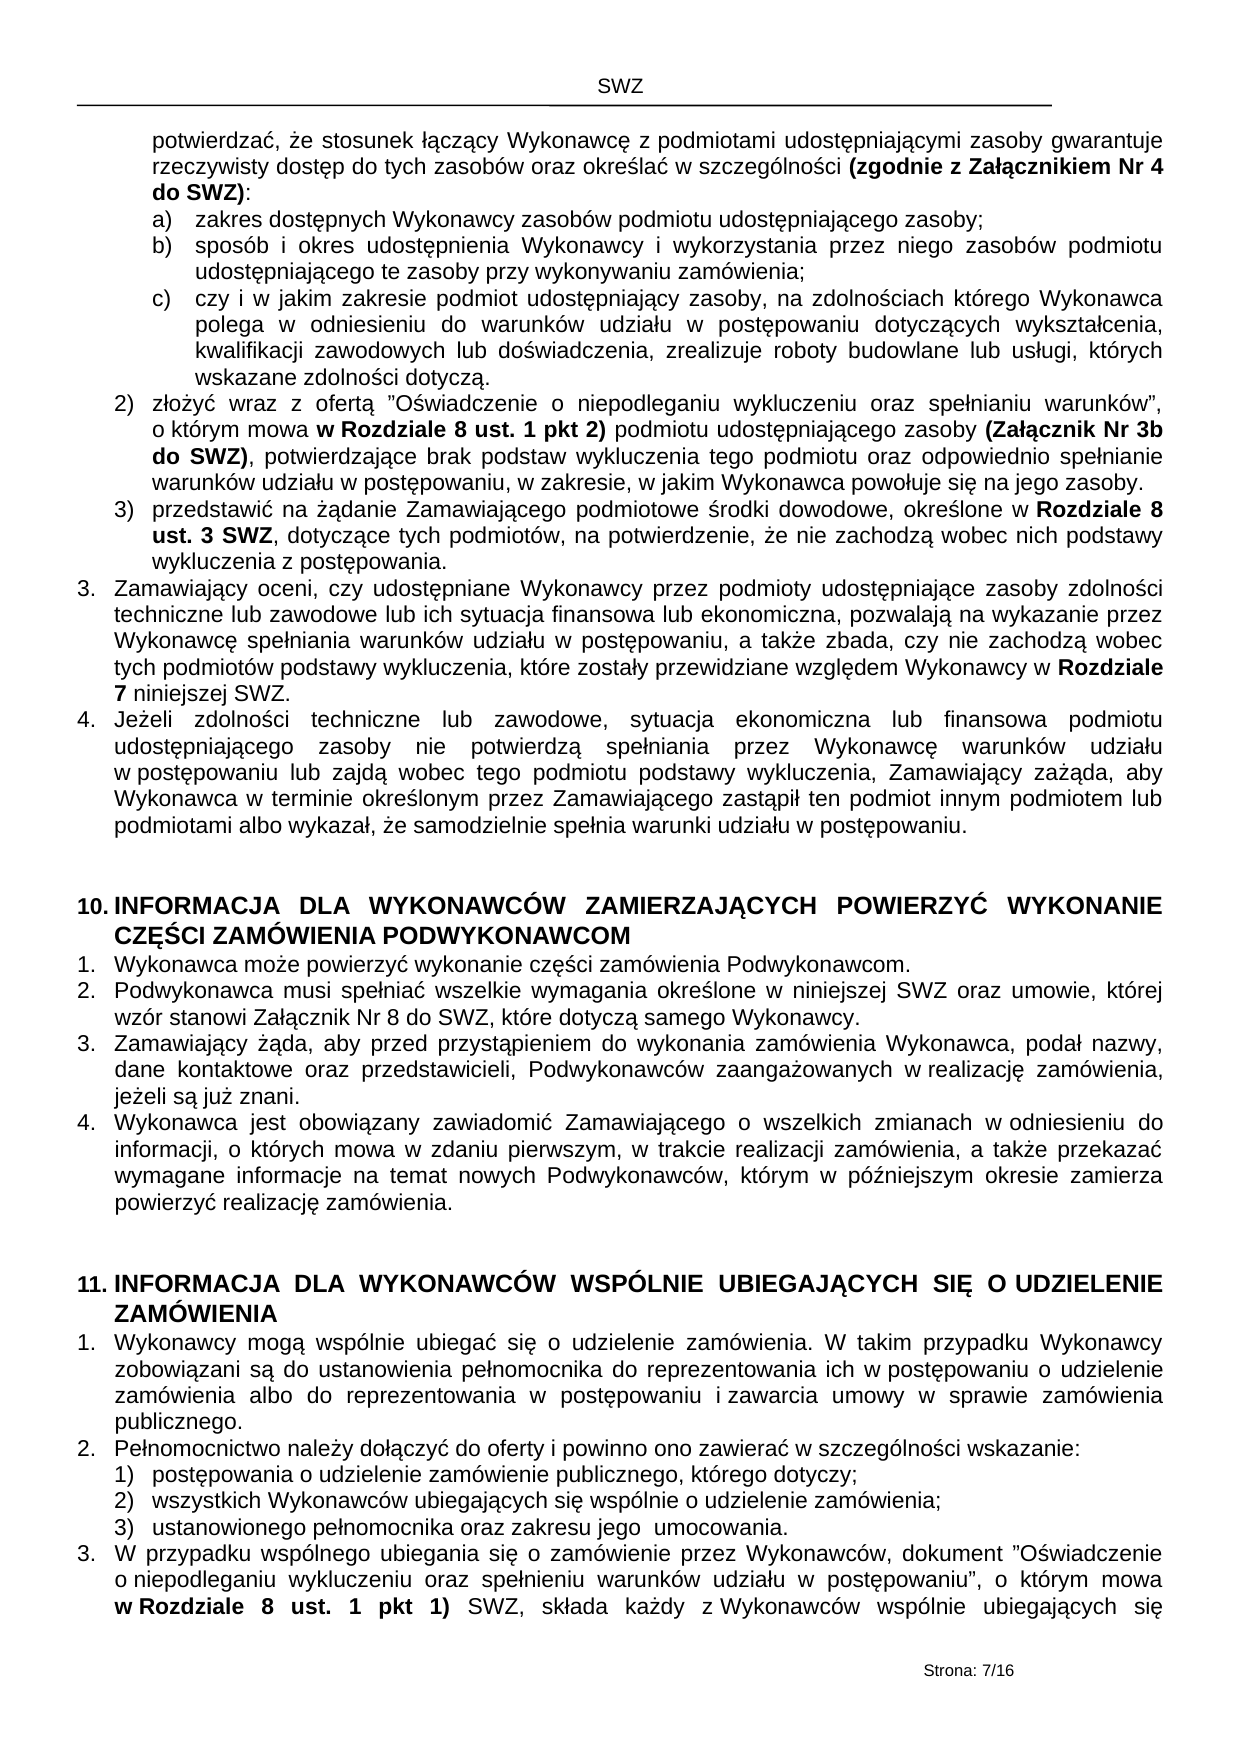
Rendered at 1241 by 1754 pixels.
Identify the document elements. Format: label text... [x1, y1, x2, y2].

subtitle Pełnomocnictwo należy dołączyć do oferty i powinno ono zawierać w szczególności wskazanie: [77, 1434, 1163, 1461]
subtitle złożyć wraz z ofertą ”Oświadczenie o niepodleganiu wykluczeniu oraz spełnianiu warunków”, o którym mowa w Rozdziale 8 ust. 1 pkt 2) podmiotu udostępniającego zasoby (Załącznik Nr 3b do SWZ), potwierdzające brak podstaw wykluczenia tego podmiotu oraz odpowiednio spełnianie warunków udziału w postępowaniu, w zakresie, w jakim Wykonawca powołuje się na jego zasoby. [114, 390, 1163, 496]
subtitle czy i w jakim zakresie podmiot udostępniający zasoby, na zdolnościach którego Wykonawca polega w odniesieniu do warunków udziału w postępowaniu dotyczących wykształcenia, kwalifikacji zawodowych lub doświadczenia, zrealizuje roboty budowlane lub usługi, których wskazane zdolności dotyczą. [152, 285, 1163, 390]
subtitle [77, 1540, 1163, 1619]
subtitle ustanowionego pełnomocnika oraz zakresu jego umocowania. [114, 1514, 1163, 1540]
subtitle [114, 127, 1163, 206]
subtitle postępowania o udzielenie zamówienie publicznego, którego dotyczy; [114, 1461, 1163, 1487]
subtitle Wykonawca może powierzyć wykonanie części zamówienia Podwykonawcom. [77, 951, 1163, 977]
subtitle Zamawiający żąda, aby przed przystąpieniem do wykonania zamówienia Wykonawca, podał nazwy, dane kontaktowe oraz przedstawicieli, Podwykonawców zaangażowanych w realizację zamówienia, jeżeli są już znani. [77, 1030, 1163, 1109]
subtitle wszystkich Wykonawców ubiegających się wspólnie o udzielenie zamówienia; [114, 1487, 1163, 1514]
subtitle sposób i okres udostępnienia Wykonawcy i wykorzystania przez niego zasobów podmiotu udostępniającego te zasoby przy wykonywaniu zamówienia; [152, 232, 1163, 285]
subtitle INFORMACJA DLA WYKONAWCÓW WSPÓLNIE UBIEGAJĄCYCH SIĘ O UDZIELENIE ZAMÓWIENIA [77, 1269, 1163, 1328]
subtitle Wykonawcy mogą wspólnie ubiegać się o udzielenie zamówienia. W takim przypadku Wykonawcy zobowiązani są do ustanowienia pełnomocnika do reprezentowania ich w postępowaniu o udzielenie zamówienia albo do reprezentowania w postępowaniu i zawarcia umowy w sprawie zamówienia publicznego. [77, 1329, 1163, 1434]
subtitle Zamawiający oceni, czy udostępniane Wykonawcy przez podmioty udostępniające zasoby zdolności techniczne lub zawodowe lub ich sytuacja finansowa lub ekonomiczna, pozwalają na wykazanie przez Wykonawcę spełniania warunków udziału w postępowaniu, a także zbada, czy nie zachodzą wobec tych podmiotów podstawy wykluczenia, które zostały przewidziane względem Wykonawcy w Rozdziale 7 niniejszej SWZ. [77, 574, 1163, 706]
subtitle Jeżeli zdolności techniczne lub zawodowe, sytuacja ekonomiczna lub finansowa podmiotu udostępniającego zasoby nie potwierdzą spełniania przez Wykonawcę warunków udziału w postępowaniu lub zajdą wobec tego podmiotu podstawy wykluczenia, Zamawiający zażąda, aby Wykonawca w terminie określonym przez Zamawiającego zastąpił ten podmiot innym podmiotem lub podmiotami albo wykazał, że samodzielnie spełnia warunki udziału w postępowaniu. [77, 706, 1163, 838]
subtitle Podwykonawca musi spełniać wszelkie wymagania określone w niniejszej SWZ oraz umowie, której wzór stanowi Załącznik Nr 8 do SWZ, które dotyczą samego Wykonawcy. [77, 977, 1163, 1030]
subtitle zakres dostępnych Wykonawcy zasobów podmiotu udostępniającego zasoby; [152, 206, 1163, 232]
subtitle INFORMACJA DLA WYKONAWCÓW ZAMIERZAJĄCYCH POWIERZYĆ WYKONANIE CZĘŚCI ZAMÓWIENIA PODWYKONAWCOM [77, 891, 1163, 950]
subtitle przedstawić na żądanie Zamawiającego podmiotowe środki dowodowe, określone w Rozdziale 8 ust. 3 SWZ, dotyczące tych podmiotów, na potwierdzenie, że nie zachodzą wobec nich podstawy wykluczenia z postępowania. [114, 496, 1163, 574]
subtitle Wykonawca jest obowiązany zawiadomić Zamawiającego o wszelkich zmianach w odniesieniu do informacji, o których mowa w zdaniu pierwszym, w trakcie realizacji zamówienia, a także przekazać wymagane informacje na temat nowych Podwykonawców, którym w późniejszym okresie zamierza powierzyć realizację zamówienia. [77, 1109, 1163, 1216]
